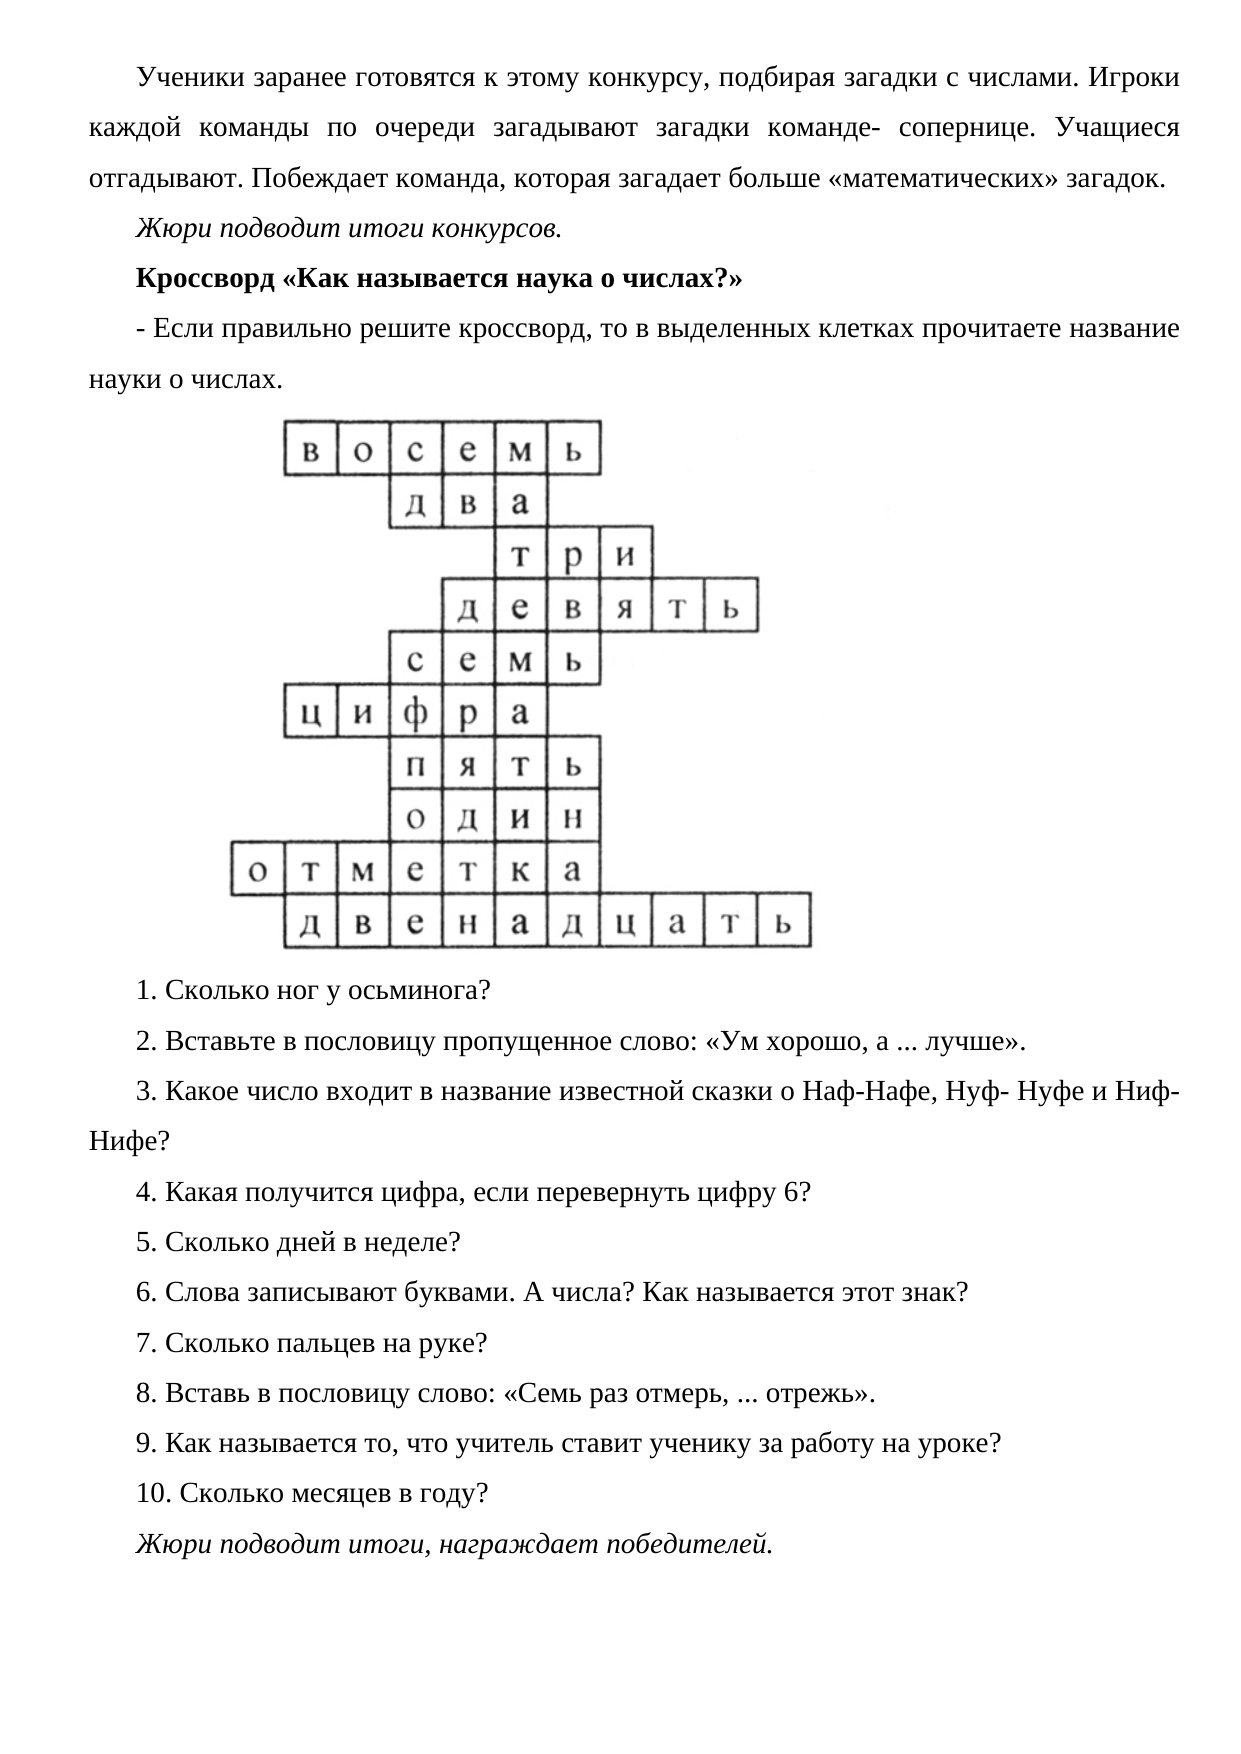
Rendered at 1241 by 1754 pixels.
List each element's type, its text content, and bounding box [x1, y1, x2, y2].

text 4. Какая получится цифра, если перевернуть цифру 6? [89, 1174, 1181, 1207]
text 1. Сколько ног у осьминога? [89, 972, 1181, 1006]
text 7. Сколько пальцев на руке? [89, 1325, 1181, 1358]
text 9. Как называется то, что учитель ставит ученику за работу на уроке? [89, 1425, 1181, 1459]
text 8. Вставь в пословицу слово: «Семь раз отмерь, ... отрежь». [89, 1375, 1181, 1408]
picture [135, 411, 903, 959]
text 10. Сколько месяцев в году? [89, 1476, 1181, 1509]
text - Если правильно решите кроссворд, то в выделенных клетках прочитаете название науки о числах. [89, 311, 1181, 394]
text Ученики заранее готовятся к этому конкурсу, подбирая загадки с числами. Игроки каждой команды по очереди загадывают загадки команде- сопернице. Учащиеся отгадывают. Побеждает команда, которая загадает больше «математических» загадок. [89, 59, 1181, 193]
text 2. Вставьте в пословицу пропущенное слово: «Ум хорошо, а ... лучше». [89, 1023, 1181, 1056]
text 5. Сколько дней в неделе? [89, 1224, 1181, 1258]
text Жюри подводит итоги конкурсов. [89, 210, 1181, 243]
text 3. Какое число входит в название известной сказки о Наф-Нафе, Нуф- Нуфе и Ниф-Нифе? [89, 1073, 1181, 1157]
text 6. Слова записывают буквами. А числа? Как называется этот знак? [89, 1274, 1181, 1308]
text Кроссворд «Как называется наука о числах?» [89, 260, 1181, 294]
text Жюри подводит итоги, награждает победителей. [89, 1526, 1181, 1559]
